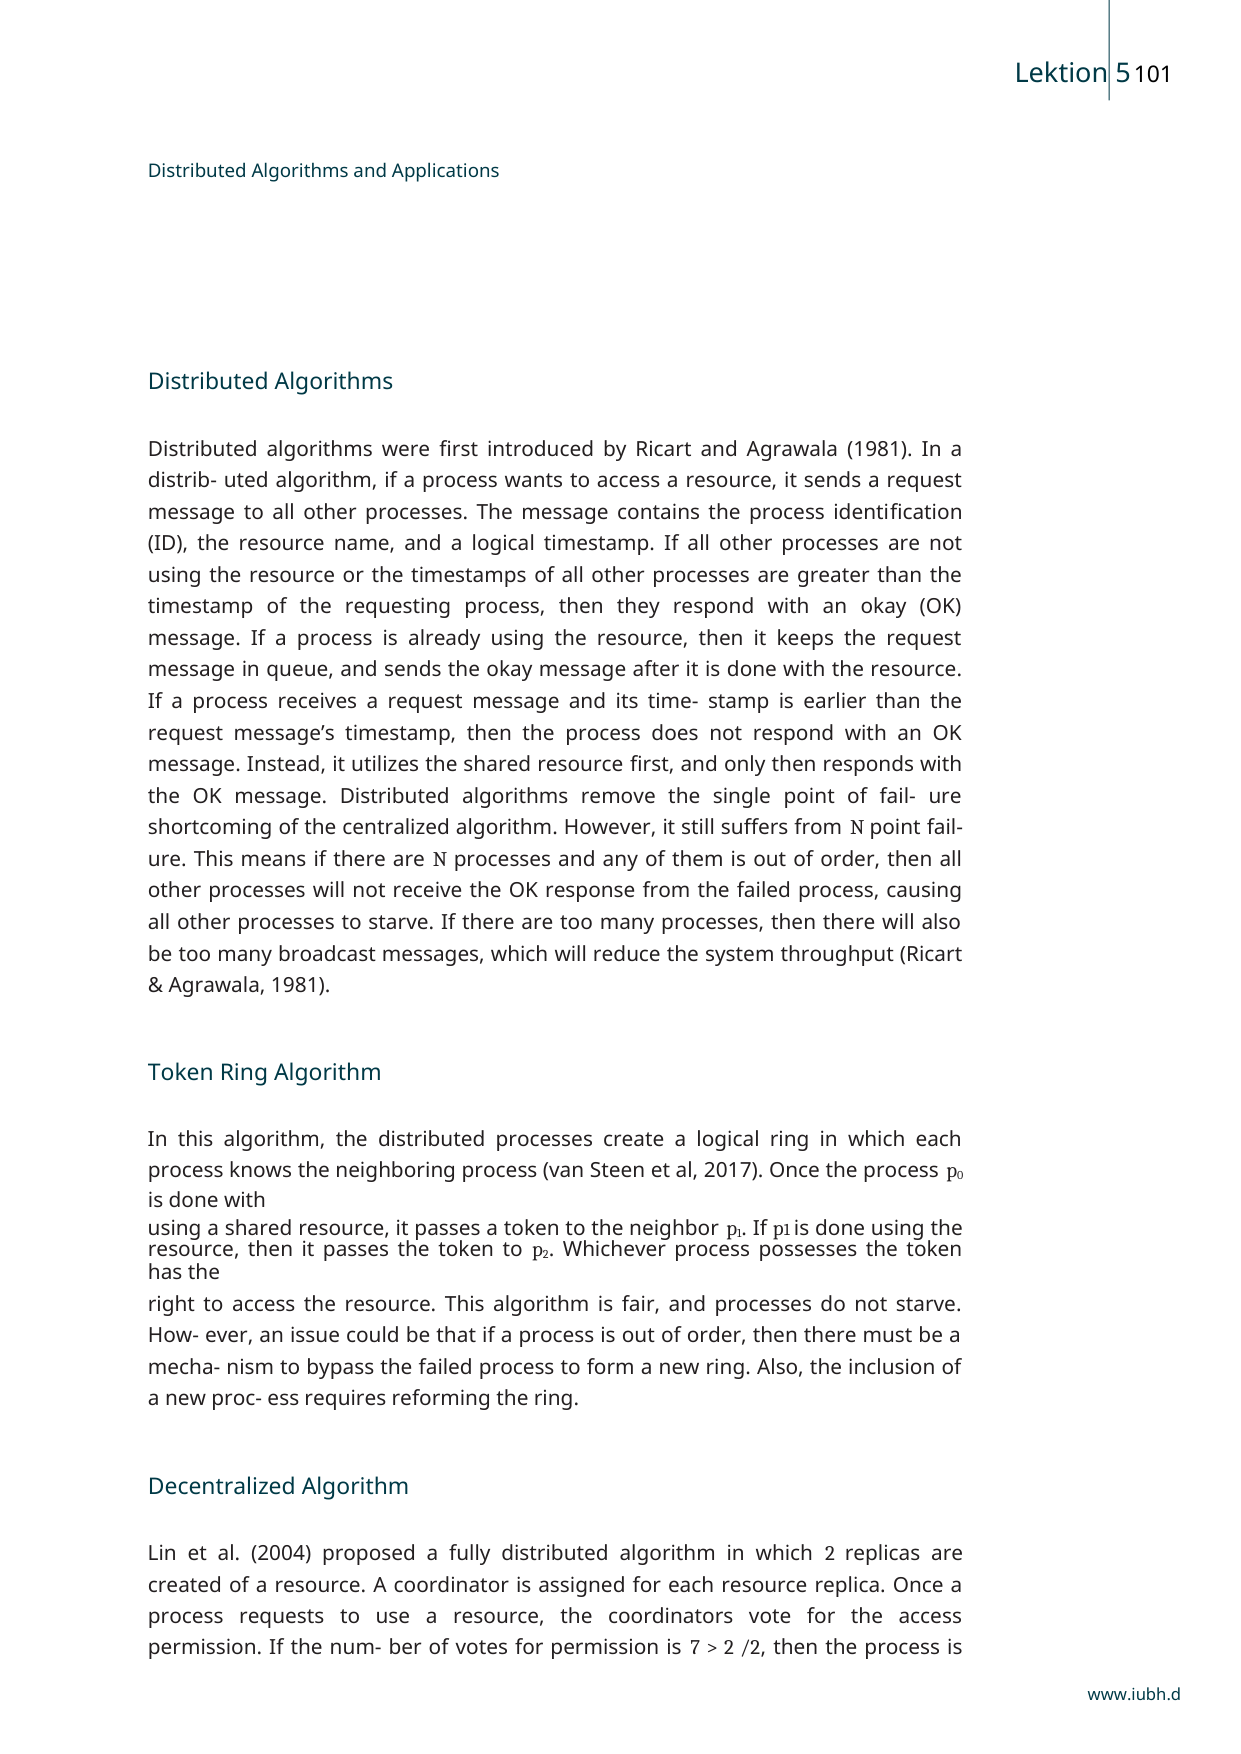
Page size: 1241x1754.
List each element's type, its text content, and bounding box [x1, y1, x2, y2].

subtitle Distributed Algorithms [148, 365, 1198, 396]
text In this algorithm, the distributed processes create a logical ring in which each process knows the neighboring process (van Steen et al, 2017). Once the process p0 is done with [147, 1124, 963, 1213]
text right to access the resource. This algorithm is fair, and processes do not starve. How- ever, an issue could be that if a process is out of order, then there must be a mecha- nism to bypass the failed process to form a new ring. Also, the inclusion of a new proc- ess requires reforming the ring. [148, 1289, 963, 1412]
text Distributed Algorithms and Applications [148, 157, 1198, 182]
text Distributed algorithms were ﬁrst introduced by Ricart and Agrawala (1981). In a distrib- uted algorithm, if a process wants to access a resource, it sends a request message to all other processes. The message contains the process identiﬁcation (ID), the resource name, and a logical timestamp. If all other processes are not using the resource or the timestamps of all other processes are greater than the timestamp of the requesting process, then they respond with an okay (OK) message. If a process is already using the resource, then it keeps the request message in queue, and sends the okay message after it is done with the resource. If a process receives a request message and its time- stamp is earlier than the request message’s timestamp, then the process does not respond with an OK message. Instead, it utilizes the shared resource ﬁrst, and only then responds with the OK message. Distributed algorithms remove the single point of fail- ure shortcoming of the centralized algorithm. However, it still suffers from N point fail- ure. This means if there are N processes and any of them is out of order, then all other processes will not receive the OK response from the failed process, causing all other processes to starve. If there are too many processes, then there will also be too many broadcast messages, which will reduce the system throughput (Ricart & Agrawala, 1981). [148, 434, 963, 999]
subtitle Decentralized Algorithm [148, 1470, 1198, 1501]
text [147, 1538, 963, 1661]
text using a shared resource, it passes a token to the neighbor p1. If p1 is done using the resource, then it passes the token to p2. Whichever process possesses the token has the [147, 1217, 963, 1285]
subtitle Token Ring Algorithm [148, 1056, 1198, 1087]
picture [1146, 1687, 1150, 1700]
